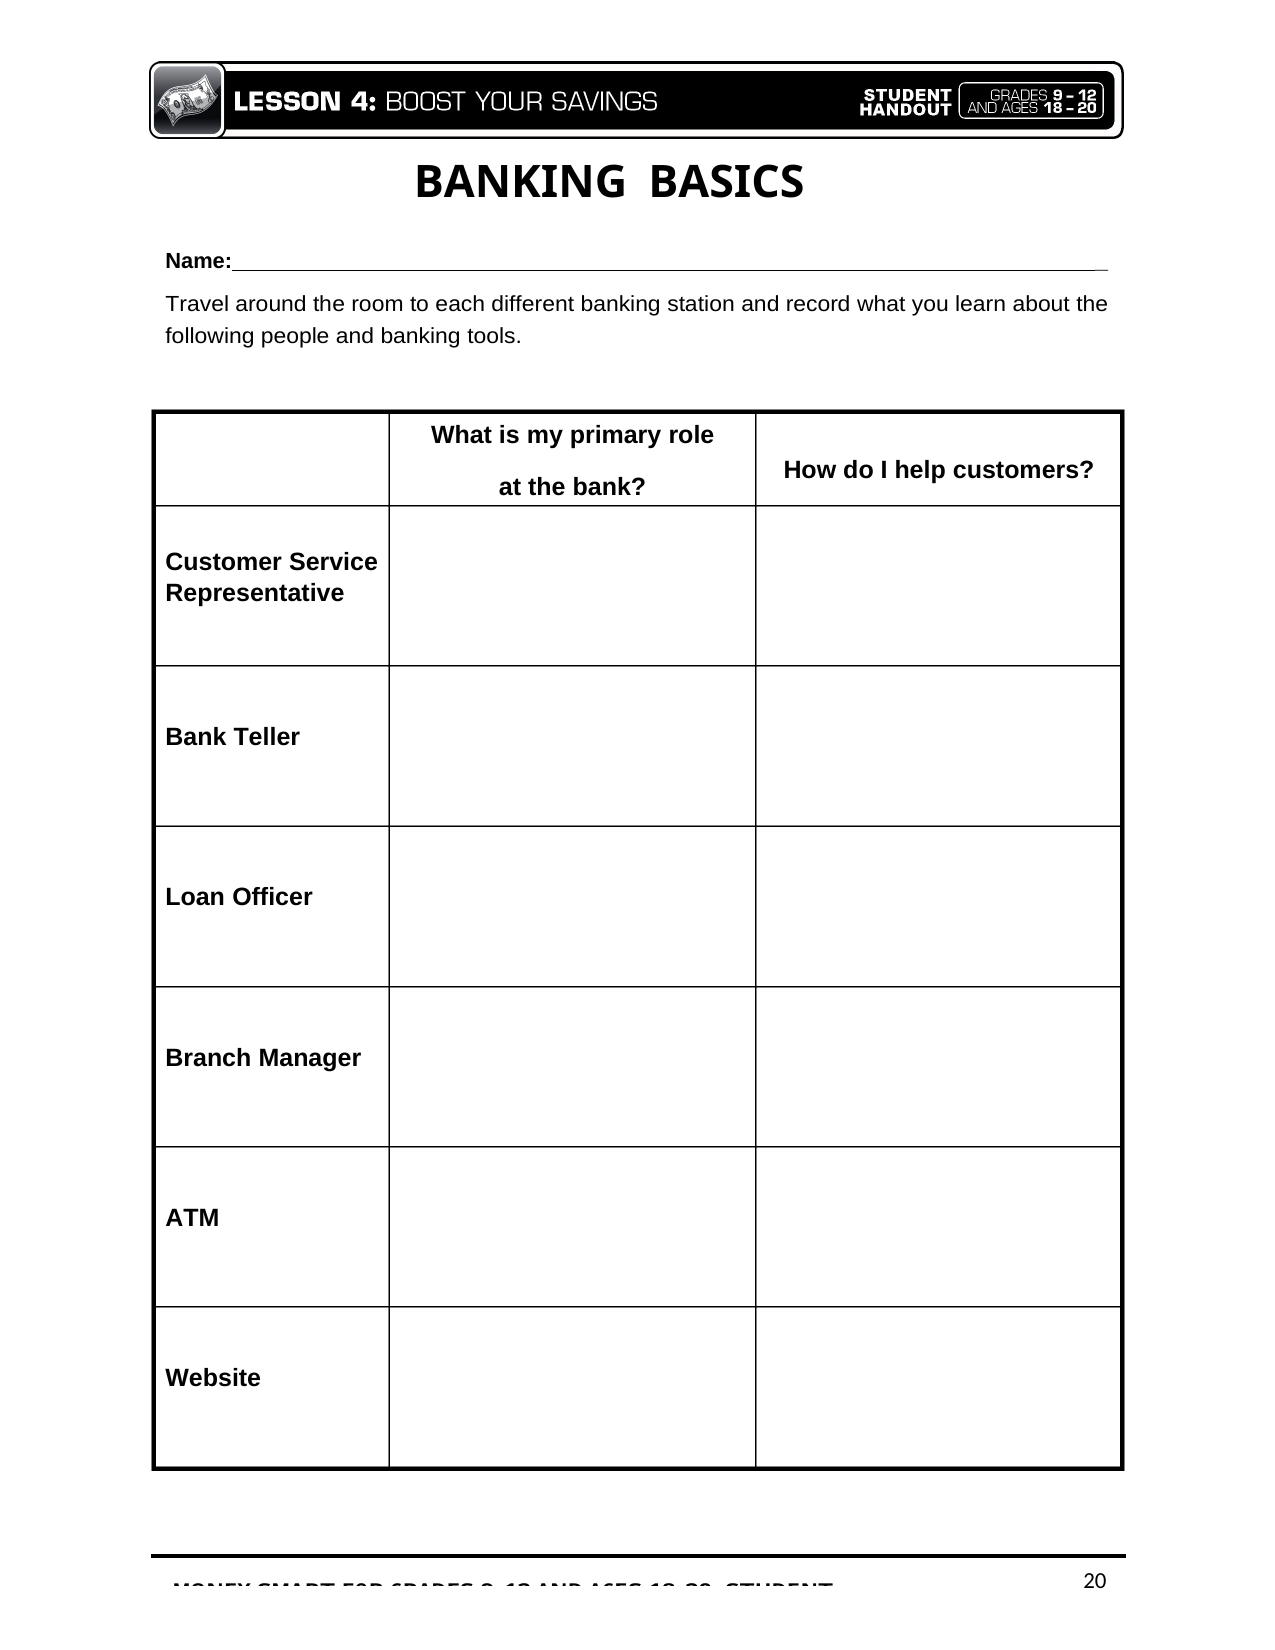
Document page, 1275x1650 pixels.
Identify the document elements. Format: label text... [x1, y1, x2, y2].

picture [136, 163, 1140, 1486]
text Website [165, 1363, 1152, 1391]
text What is my primary role [431, 426, 1152, 448]
text Customer Service Representative [165, 546, 554, 606]
text at the bank? How do I help customers? [499, 448, 1152, 486]
picture [577, 486, 583, 493]
text Name: _ [165, 248, 1152, 273]
text Travel around the room to each different banking station and record what you learn about the following people and banking tools. [165, 291, 1152, 348]
picture [148, 61, 1124, 139]
text ATM [165, 1203, 1152, 1231]
text Loan Officer [165, 882, 1152, 911]
text Branch Manager [165, 1043, 1152, 1071]
picture [1029, 1571, 1126, 1625]
subtitle BANKING BASICS [414, 149, 1152, 210]
text Bank Teller [165, 722, 1152, 751]
picture [148, 1571, 905, 1625]
